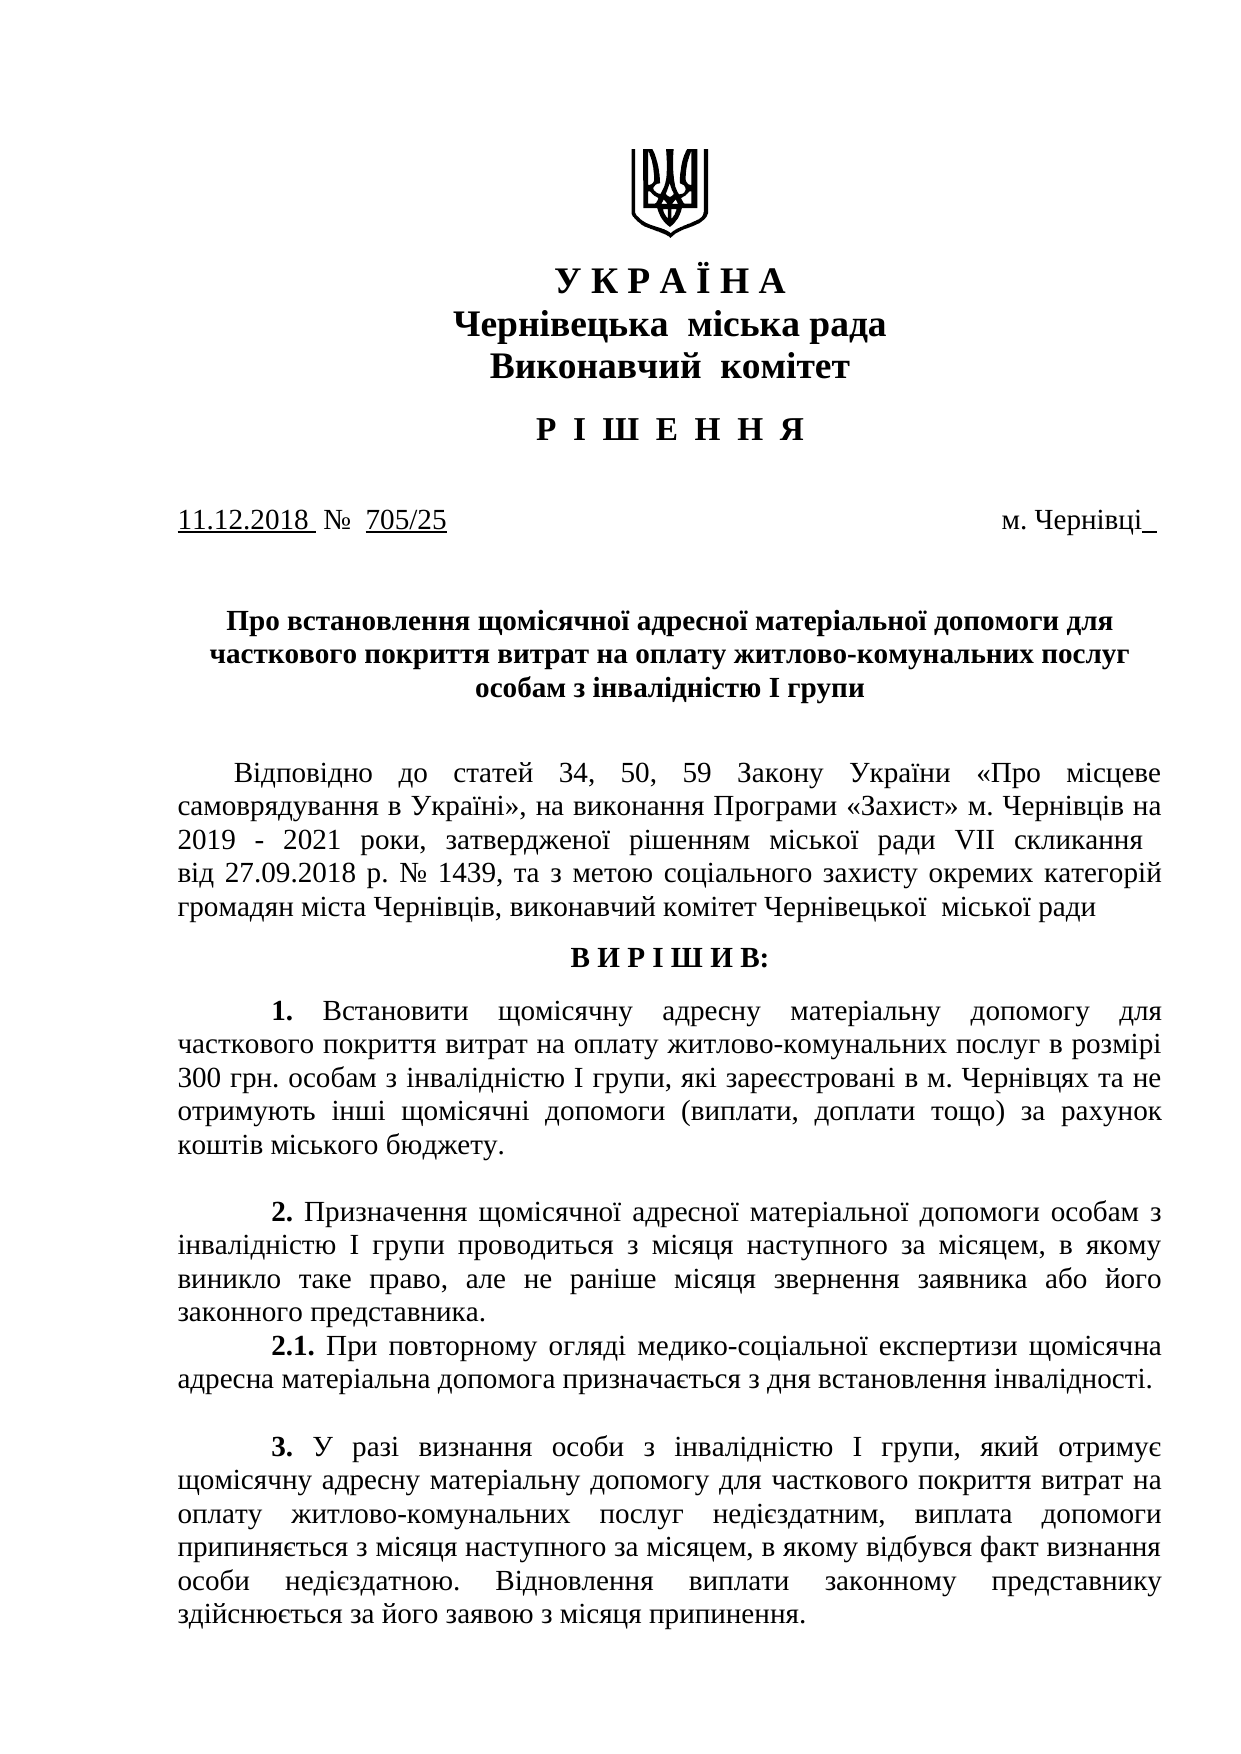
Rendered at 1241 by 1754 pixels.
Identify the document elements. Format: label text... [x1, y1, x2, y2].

text Відповідно до статей 34, 50, 59 Закону України «Про місцеве самоврядування в Україні», на виконання Програми «Захист» м. Чернівців на 2019 - 2021 роки, затвердженої рішенням міської ради VIІ скликання від 27.09.2018 р. № 1439, та з метою соціального захисту окремих категорій громадян міста Чернівців, виконавчий комітет Чернівецької міської ради [177, 755, 1162, 922]
text 1. Встановити щомісячну адресну матеріальну допомогу для часткового покриття витрат на оплату житлово-комунальних послуг в розмірі 300 грн. особам з інвалідністю І групи, які зареєстровані в м. Чернівцях та не отримують інші щомісячні допомоги (виплати, доплати тощо) за рахунок коштів міського бюджету. [177, 993, 1162, 1160]
subtitle Виконавчий комітет [177, 344, 1162, 387]
text 2.1. При повторному огляді медико-соціальної експертизи щомісячна адресна матеріальна допомога призначається з дня встановлення інвалідності. [177, 1328, 1162, 1395]
text У К Р А Ї Н А [177, 260, 1162, 302]
subtitle Р І Ш Е Н Н Я [177, 410, 1162, 448]
text Чернівецька міська рада [177, 302, 1162, 344]
text 3. У разі визнання особи з інвалідністю І групи, який отримує щомісячну адресну матеріальну допомогу для часткового покриття витрат на оплату житлово-комунальних послуг недієздатним, виплата допомоги припиняється з місяця наступного за місяцем, в якому відбувся факт визнання особи недієздатною. Відновлення виплати законному представнику здійснюється за його заявою з місяця припинення. [177, 1429, 1162, 1630]
text 2. Призначення щомісячної адресної матеріальної допомоги особам з інвалідністю І групи проводиться з місяця наступного за місяцем, в якому виникло таке право, але не раніше місяця звернення заявника або його законного представника. [177, 1194, 1162, 1328]
text В И Р І Ш И В: [177, 942, 1162, 974]
text Про встановлення щомісячної адресної матеріальної допомоги для часткового покриття витрат на оплату житлово-комунальних послуг [177, 603, 1162, 670]
text 11.12.2018 № 705/25 м. Чернівці [177, 505, 1162, 536]
text особам з інвалідністю І групи [177, 670, 1162, 703]
